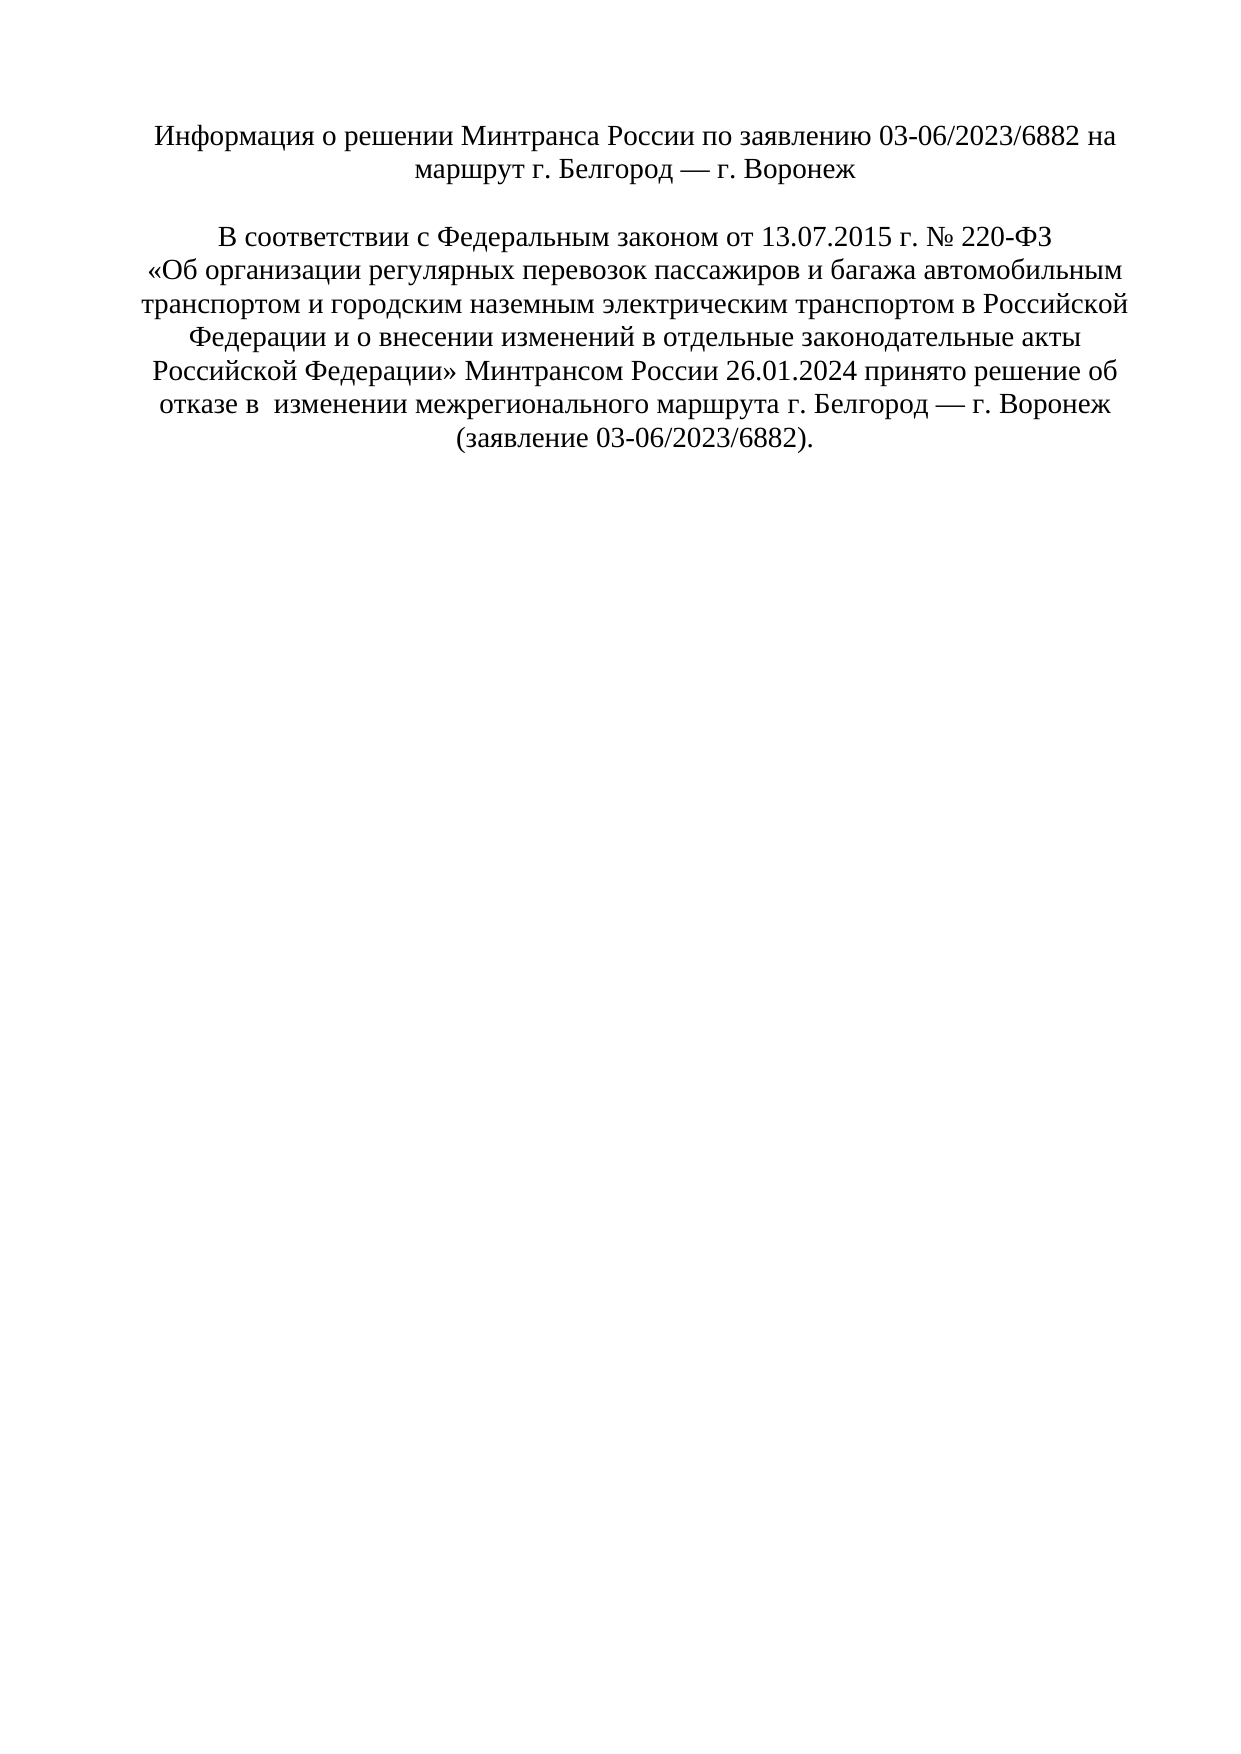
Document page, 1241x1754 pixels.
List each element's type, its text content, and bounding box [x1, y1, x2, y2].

text В соответствии с Федеральным законом от 13.07.2015 г. № 220-ФЗ «Об организации регулярных перевозок пассажиров и багажа автомобильным транспортом и городским наземным электрическим транспортом в Российской Федерации и о внесении изменений в отдельные законодательные акты Российской Федерации» Минтрансом России 26.01.2024 принято решение об отказе в изменении межрегионального маршрута г. Белгород — г. Воронеж (заявление 03-06/2023/6882). [118, 219, 1152, 453]
text Информация о решении Минтранса России по заявлению 03-06/2023/6882 на маршрут г. Белгород — г. Воронеж [118, 118, 1152, 185]
